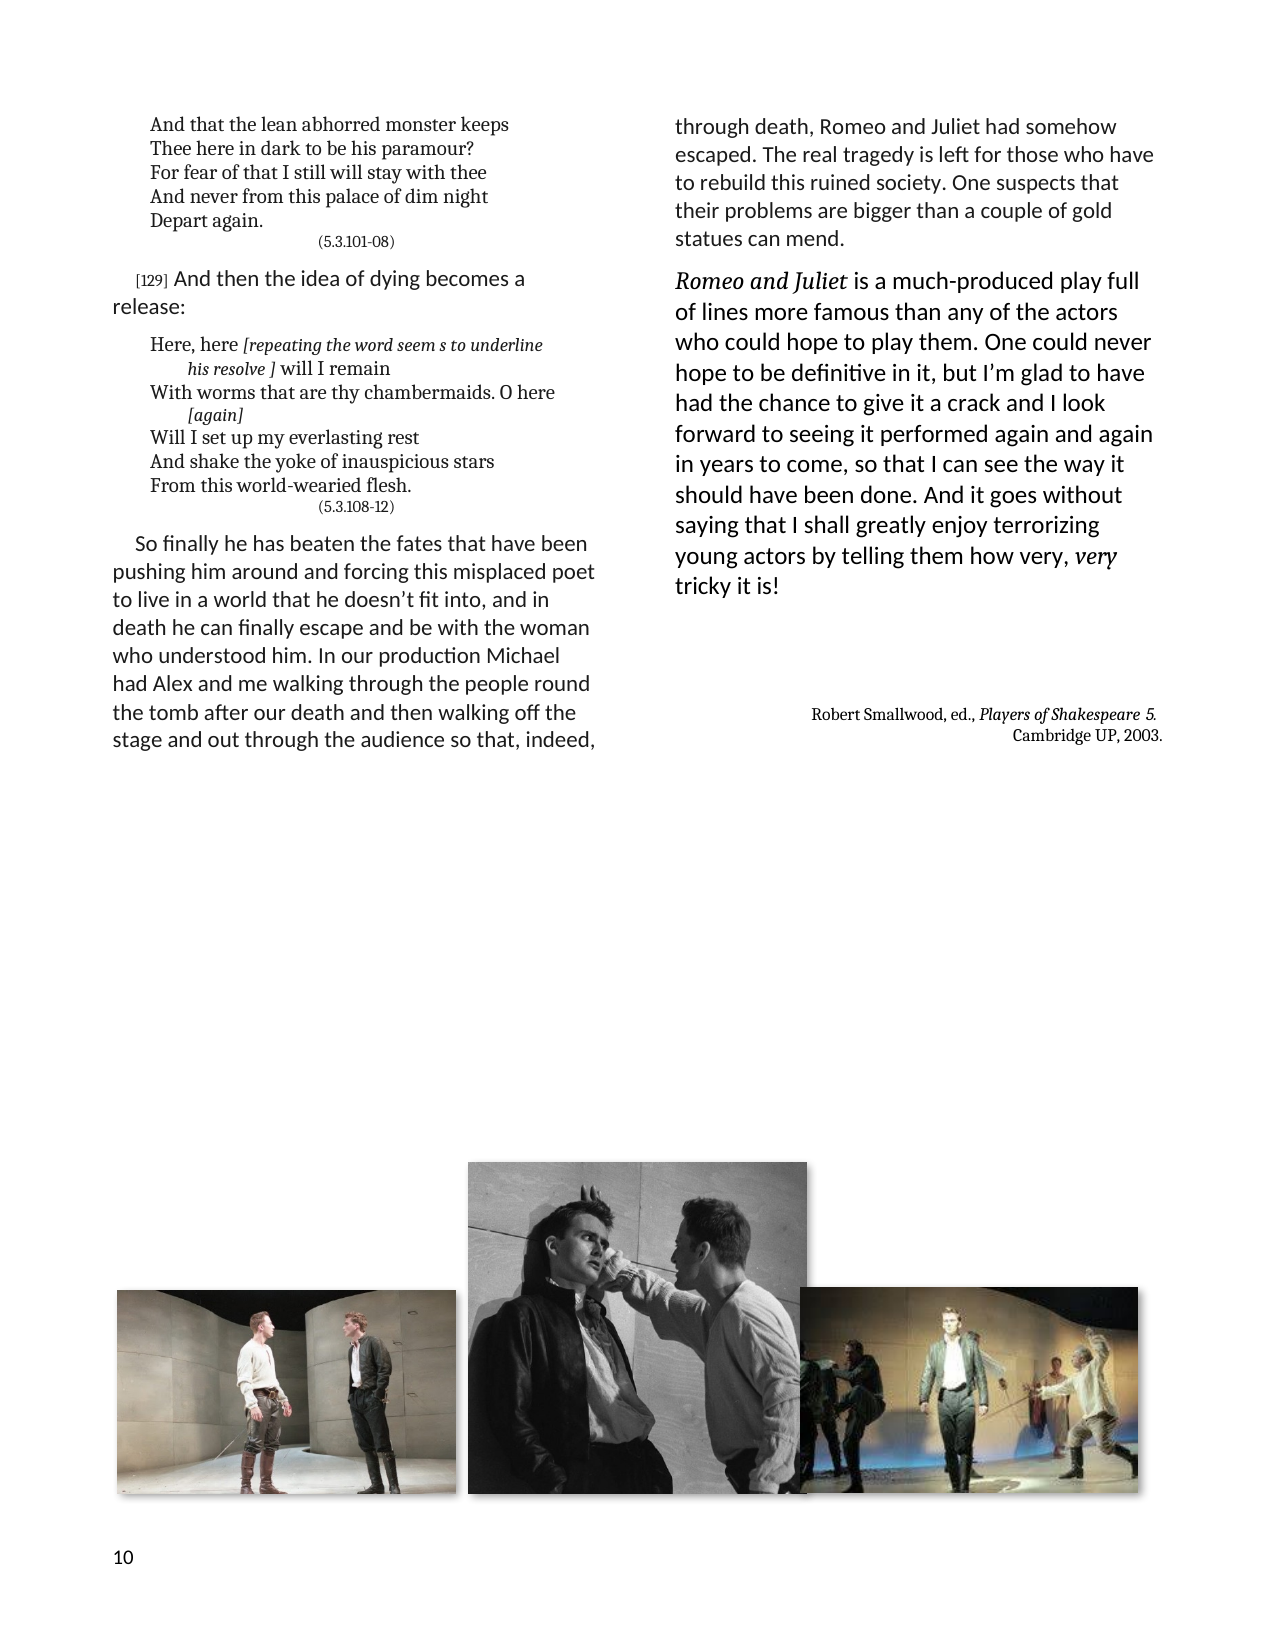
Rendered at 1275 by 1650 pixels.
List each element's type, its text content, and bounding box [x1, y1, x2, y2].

text Depart again. [150, 208, 562, 232]
text So finally he has beaten the fates that have been pushing him around and forcing this misplaced poet to live in a world that he doesn’t fit into, and in death he can finally escape and be with the woman who understood him. In our production Michael had Alex and me walking through the people round the tomb after our death and then walking off the stage and out through the audience so that, indeed, through death, Romeo and Juliet had somehow escaped. The real tragedy is left for those who have to rebuild this ruined society. One suspects that their problems are bigger than a couple of gold statues can mend. [675, 112, 1162, 253]
text Romeo and Juliet is a much-produced play full of lines more famous than any of the actors who could hope to play them. One could never hope to be definitive in it, but I’m glad to have had the chance to give it a crack and I look forward to seeing it performed again and again in years to come, so that I can see the way it should have been done. And it goes without saying that I shall greatly enjoy terrorizing young actors by telling them how very, very tricky it is! [675, 265, 1162, 601]
text (5.3.101-08) [150, 232, 562, 251]
text From this world-wearied flesh. [150, 474, 562, 498]
text So finally he has beaten the fates that have been pushing him around and forcing this misplaced poet to live in a world that he doesn’t fit into, and in death he can finally escape and be with the woman who understood him. In our production Michael had Alex and me walking through the people round the tomb after our death and then walking off the stage and out through the audience so that, indeed, through death, Romeo and Juliet had somehow escaped. The real tragedy is left for those who have to rebuild this ruined society. One suspects that their problems are bigger than a couple of gold statues can mend. [112, 529, 600, 754]
text For fear of that I still will stay with thee [150, 160, 562, 184]
text Will I set up my everlasting rest [150, 426, 562, 450]
text (5.3.108-12) [150, 498, 562, 517]
text Here, here [repeating the word seem s to underline his resolve ] will I remain [150, 332, 562, 380]
text Robert Smallwood, ed., Players of Shakespeare 5. Cambridge UP, 2003. [712, 705, 1162, 746]
picture [468, 1162, 1138, 1494]
picture [117, 1290, 456, 1494]
text And that the lean abhorred monster keeps [150, 112, 562, 136]
text With worms that are thy chambermaids. O here [again] [150, 380, 562, 426]
text Thee here in dark to be his paramour? [150, 136, 562, 160]
text And never from this palace of dim night [150, 184, 562, 208]
text [129] And then the idea of dying becomes a release: [112, 264, 600, 320]
text And shake the yoke of inauspicious stars [150, 450, 562, 474]
